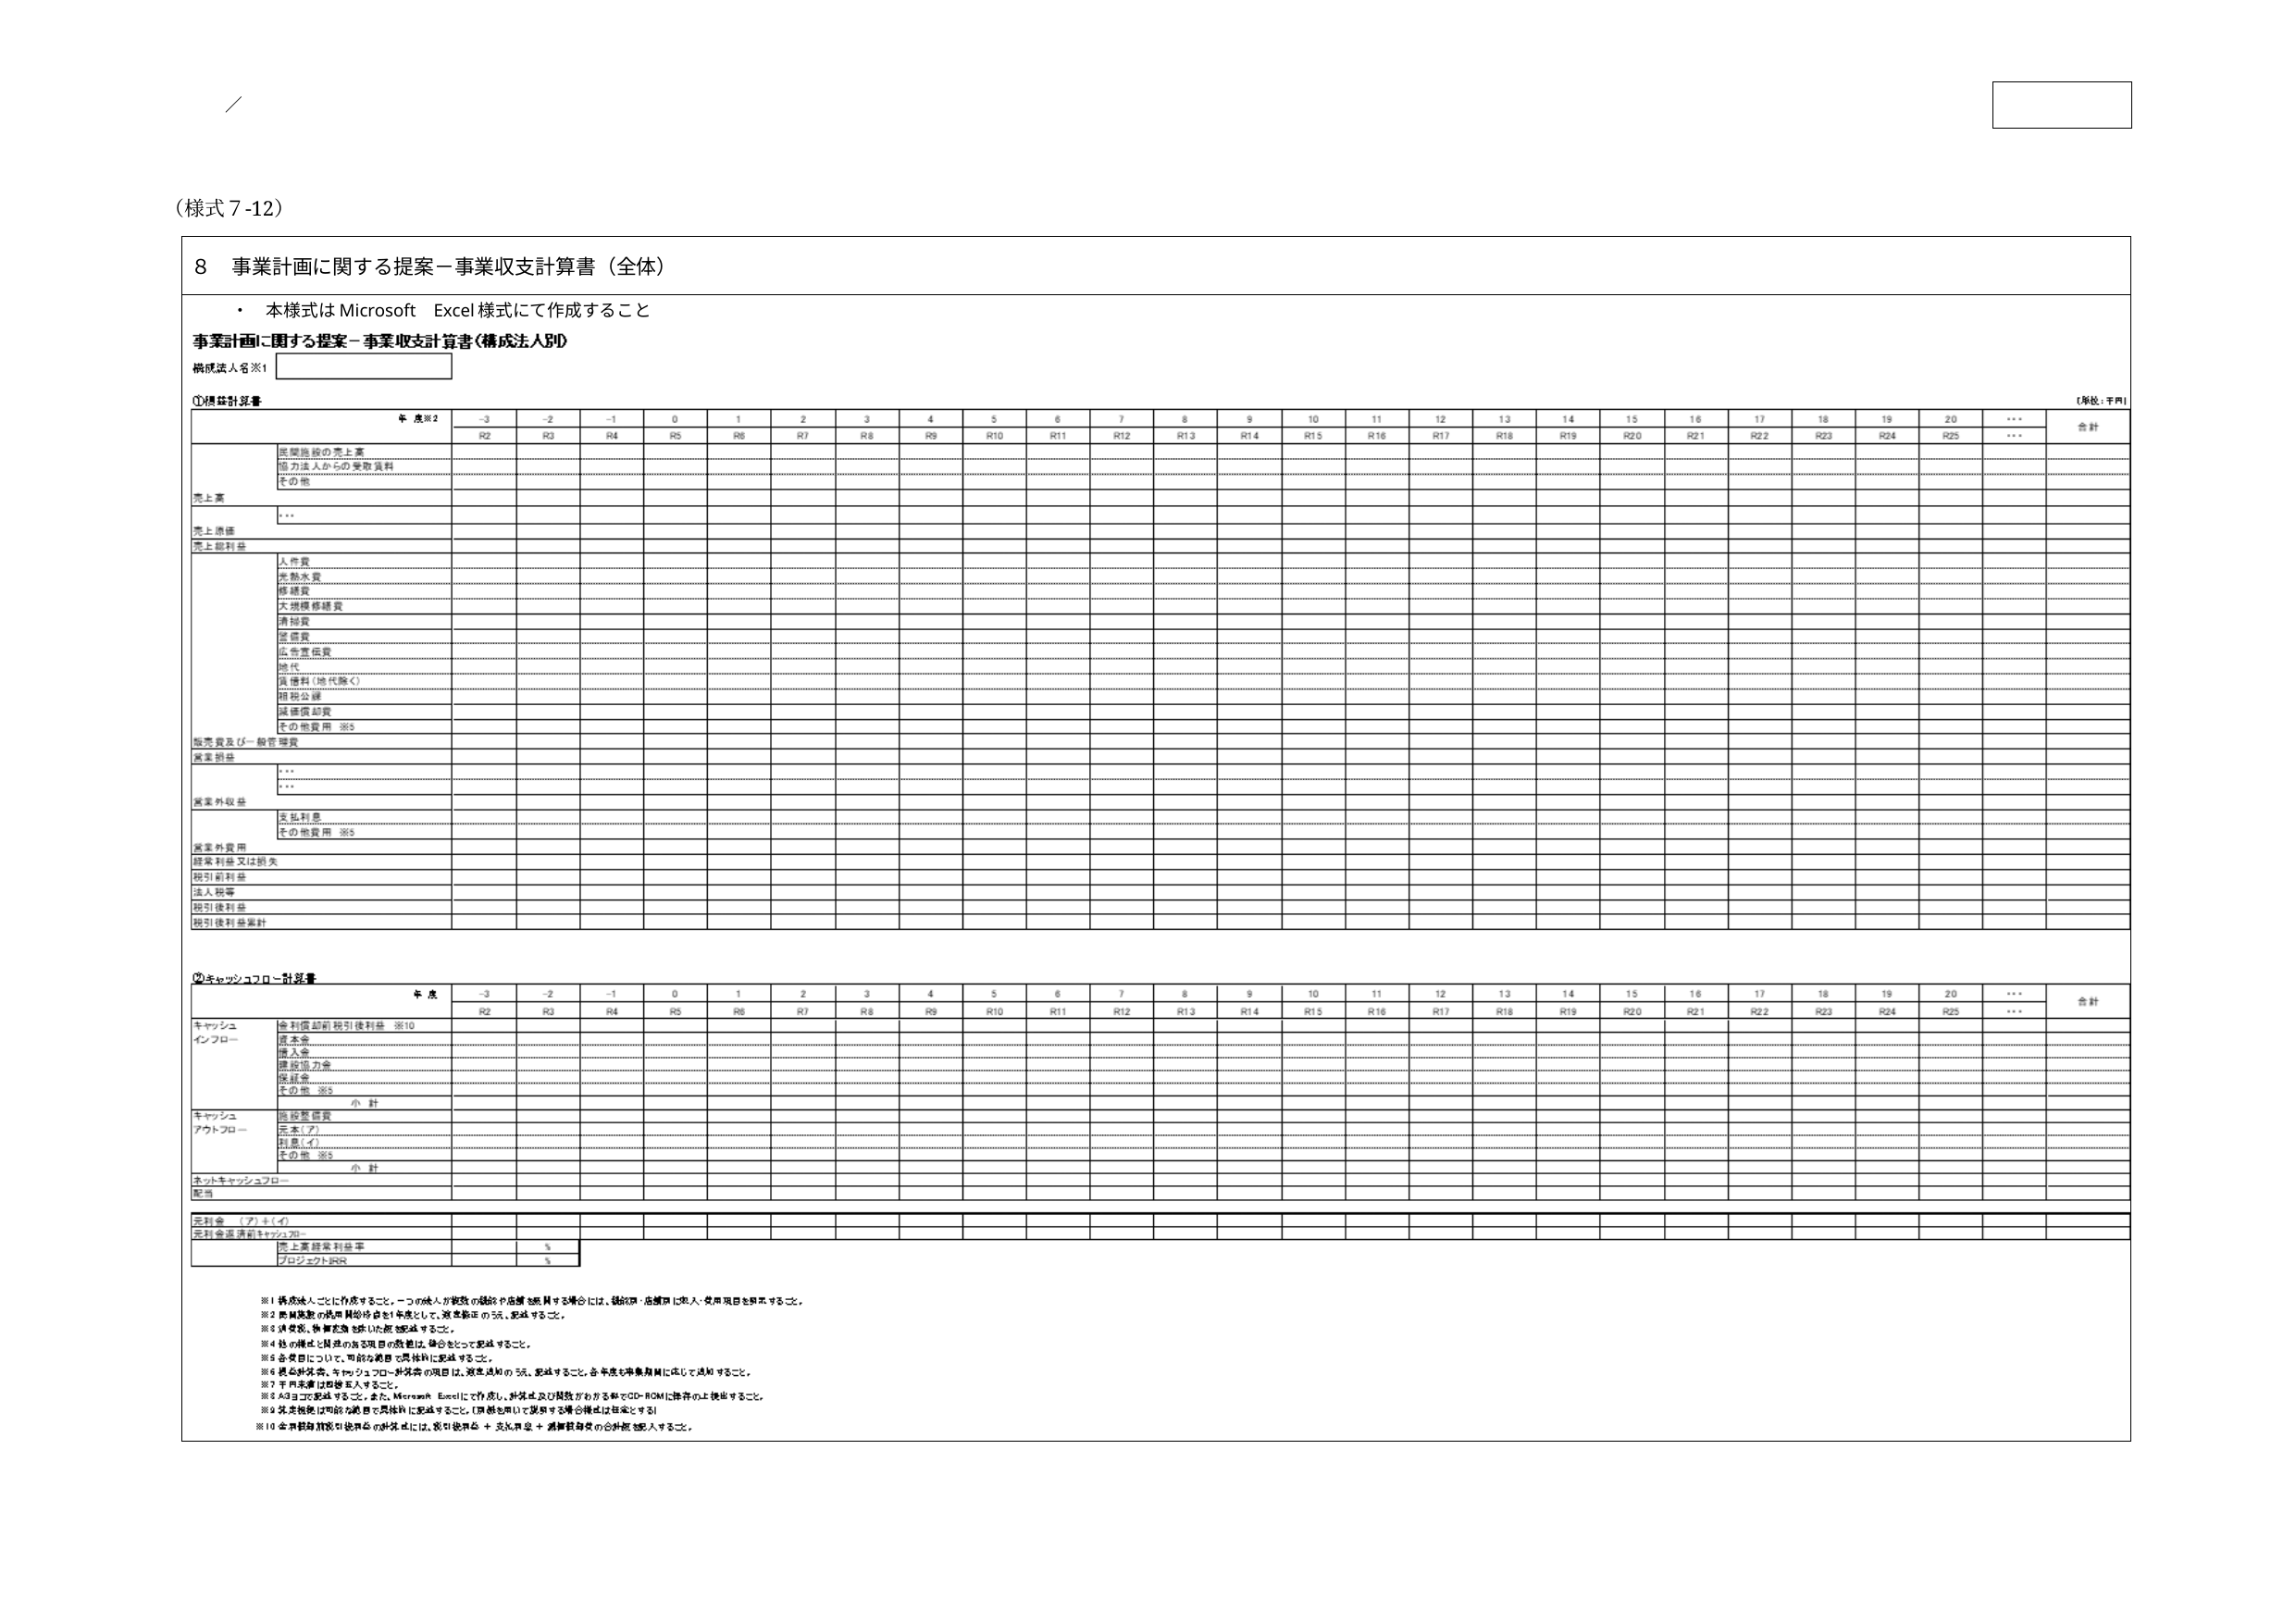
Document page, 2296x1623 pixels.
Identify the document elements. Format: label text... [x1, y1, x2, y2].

picture [191, 328, 2132, 1436]
subtitle （様式７-12） [164, 179, 2131, 236]
table_cell 本様式はMicrosoft Excel様式にて作成すること [182, 295, 2130, 1441]
table_header ８ 事業計画に関する提案－事業収支計算書（全体） [182, 237, 2130, 294]
